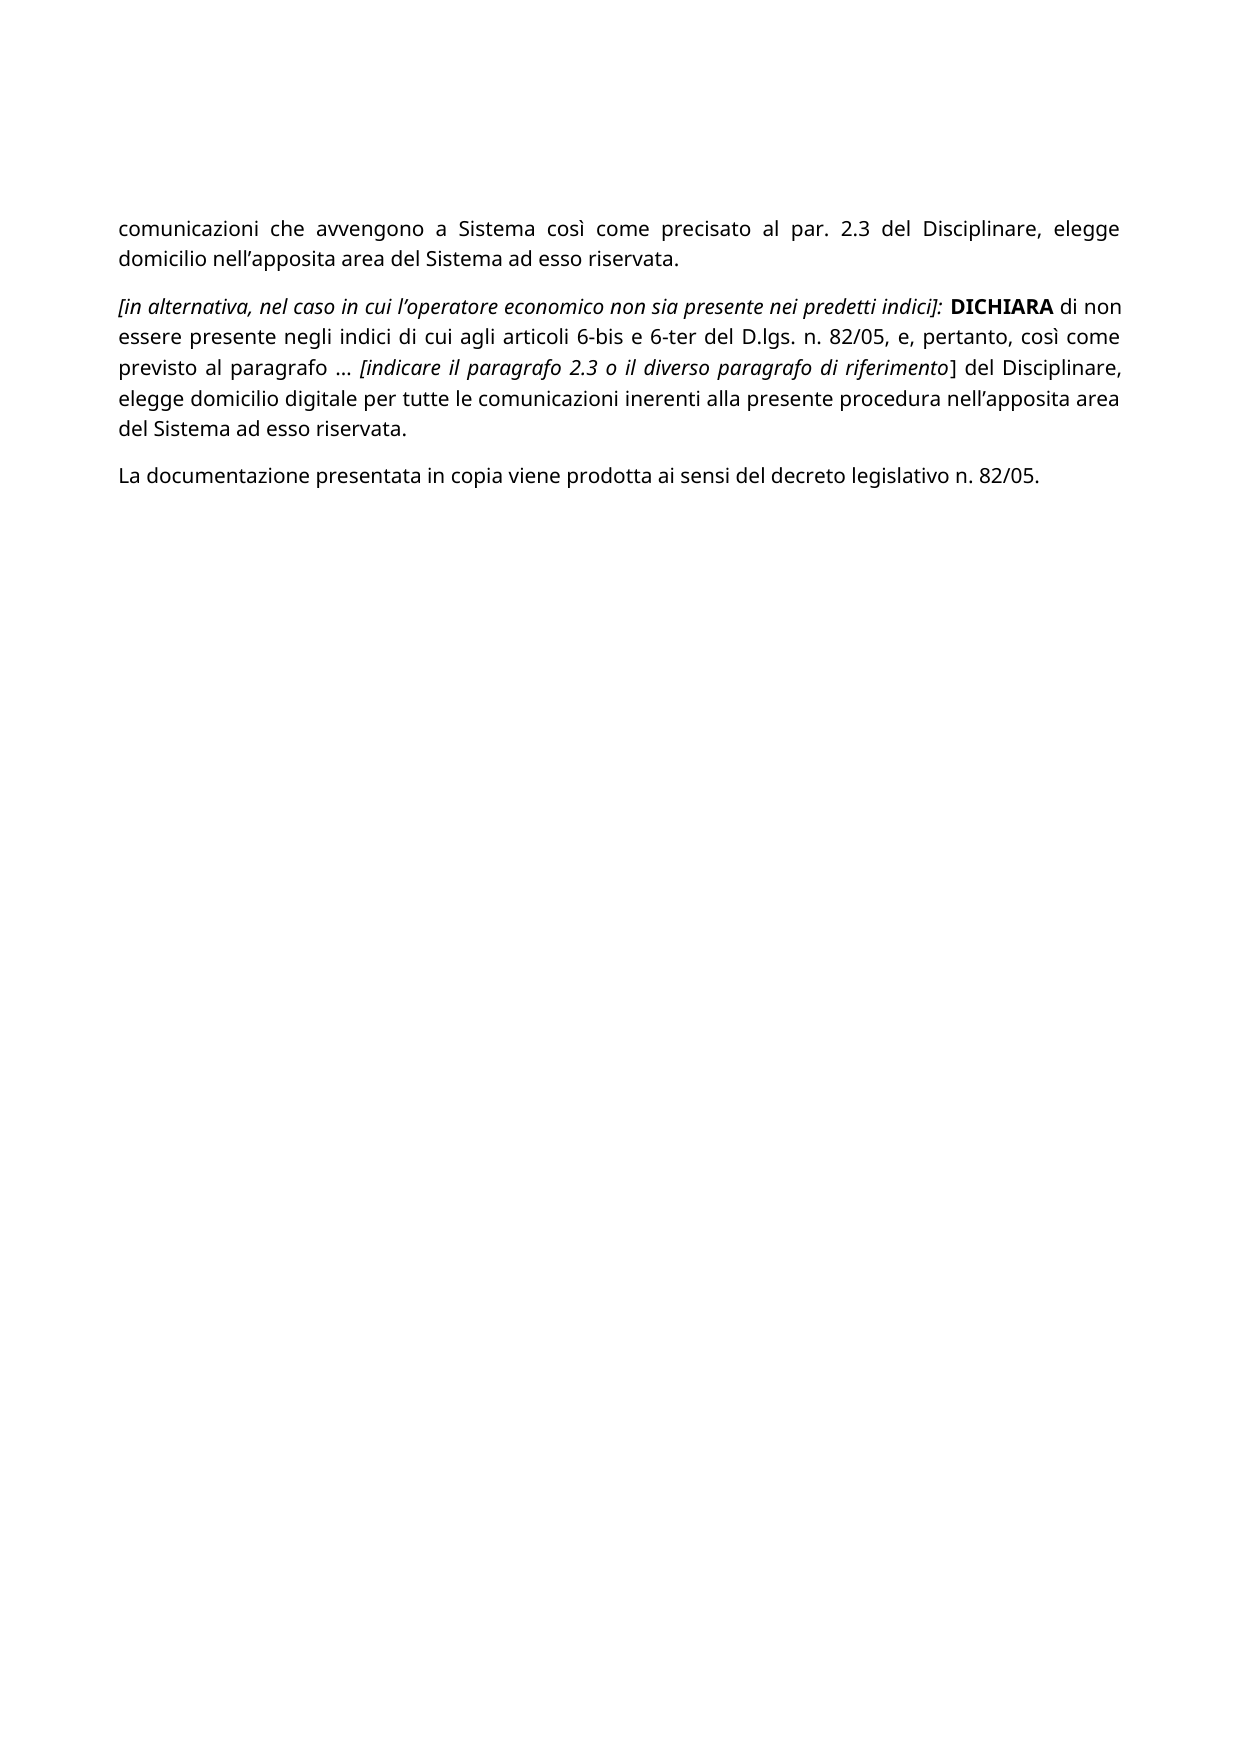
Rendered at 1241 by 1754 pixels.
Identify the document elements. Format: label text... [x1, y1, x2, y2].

text La documentazione presentata in copia viene prodotta ai sensi del decreto legislativo n. 82/05. [118, 462, 1122, 490]
text [in alternativa, nel caso in cui l’operatore economico non sia presente nei predetti indici]: DICHIARA di non essere presente negli indici di cui agli articoli 6-bis e 6-ter del D.lgs. n. 82/05, e, pertanto, così come previsto al paragrafo … [indicare il paragrafo 2.3 o il diverso paragrafo di riferimento] del Disciplinare, elegge domicilio digitale per tutte le comunicazioni inerenti alla presente procedura nell’apposita area del Sistema ad esso riservata. [118, 292, 1122, 443]
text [118, 214, 1122, 273]
